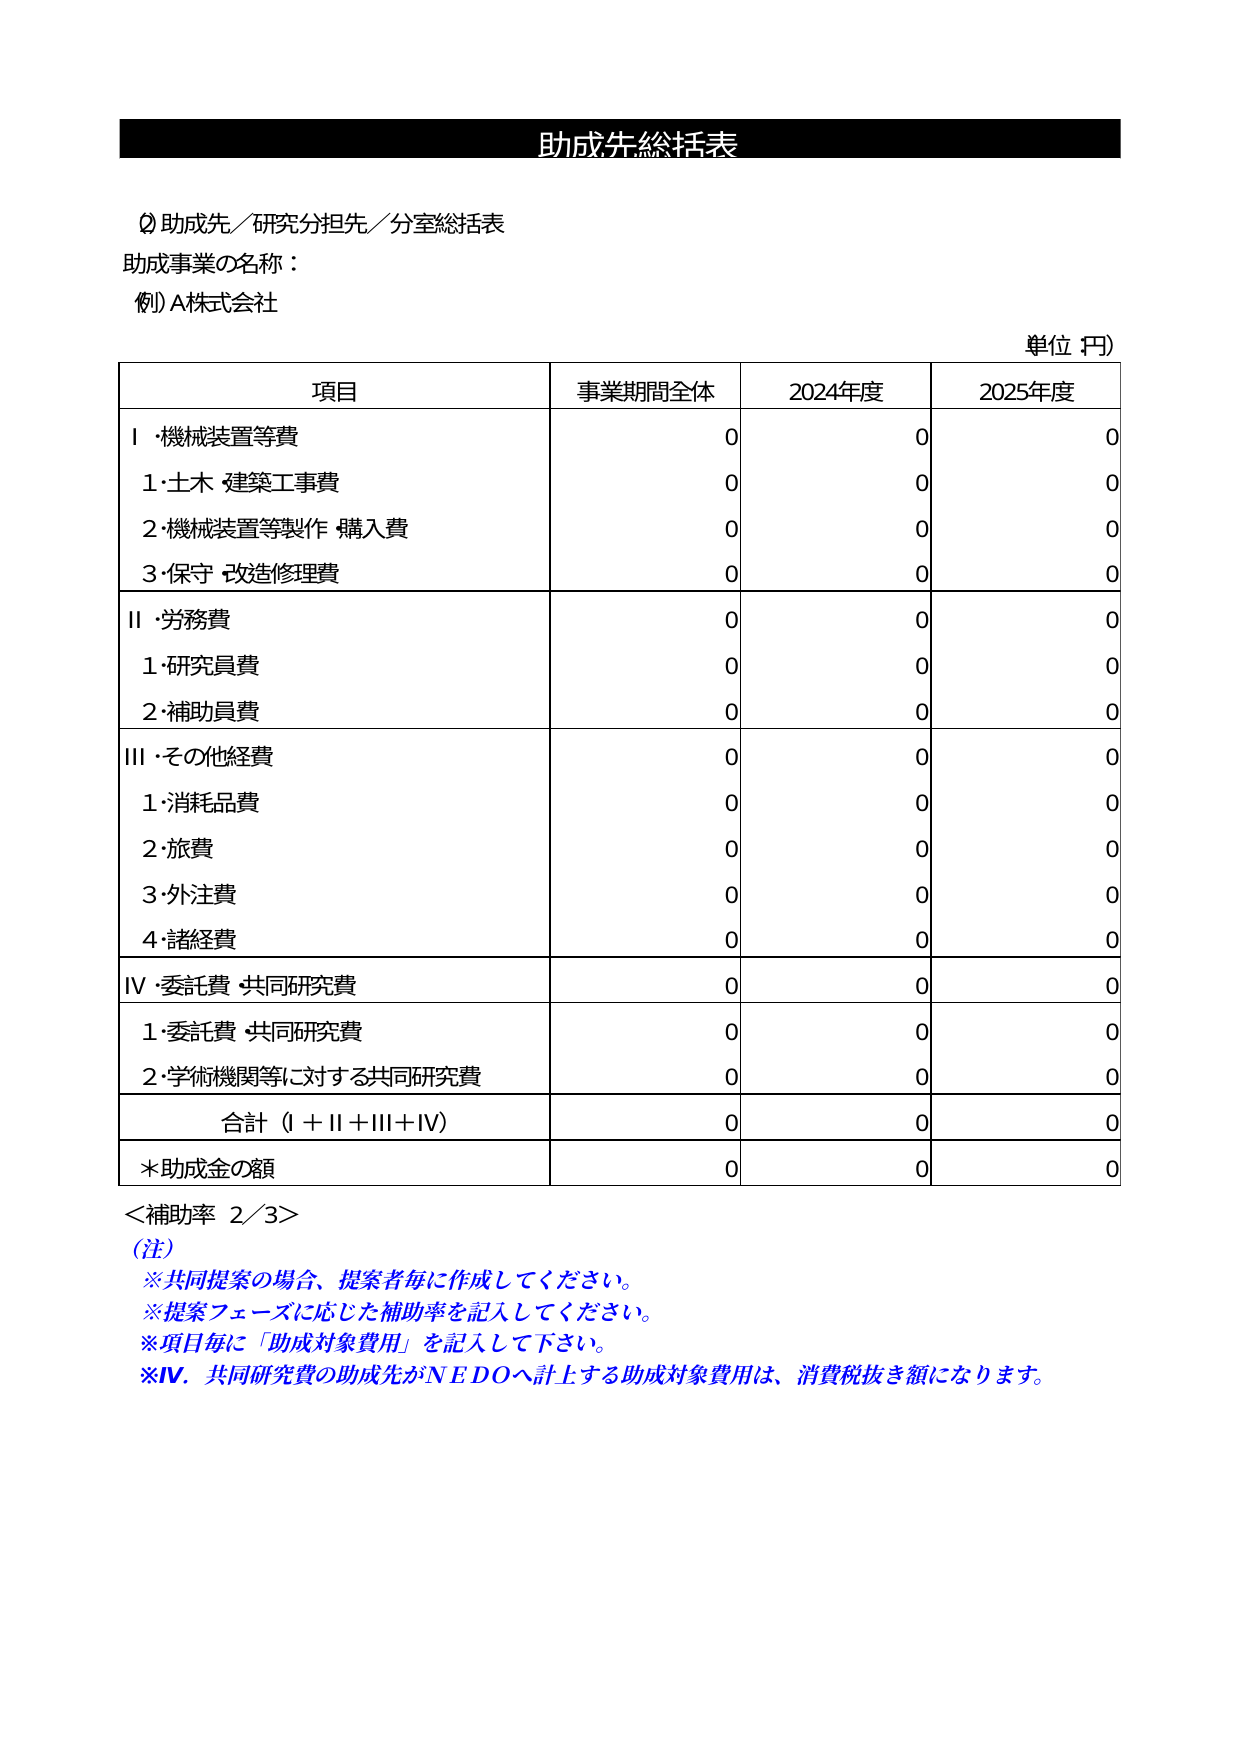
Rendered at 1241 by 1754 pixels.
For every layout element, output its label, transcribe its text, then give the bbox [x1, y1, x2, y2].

text （注） [118, 118, 1122, 1263]
text ※項目毎に「助成対象費用」を記入して下さい。 [118, 1326, 1122, 1358]
text ※提案フェーズに応じた補助率を記入してください。 [118, 1295, 1122, 1326]
text ※Ⅳ．共同研究費の助成先がＮＥＤＯへ計上する助成対象費用は、消費税抜き額になります。 [140, 1358, 1122, 1389]
text ※共同提案の場合、提案者毎に作成してください。 [118, 1263, 1122, 1295]
